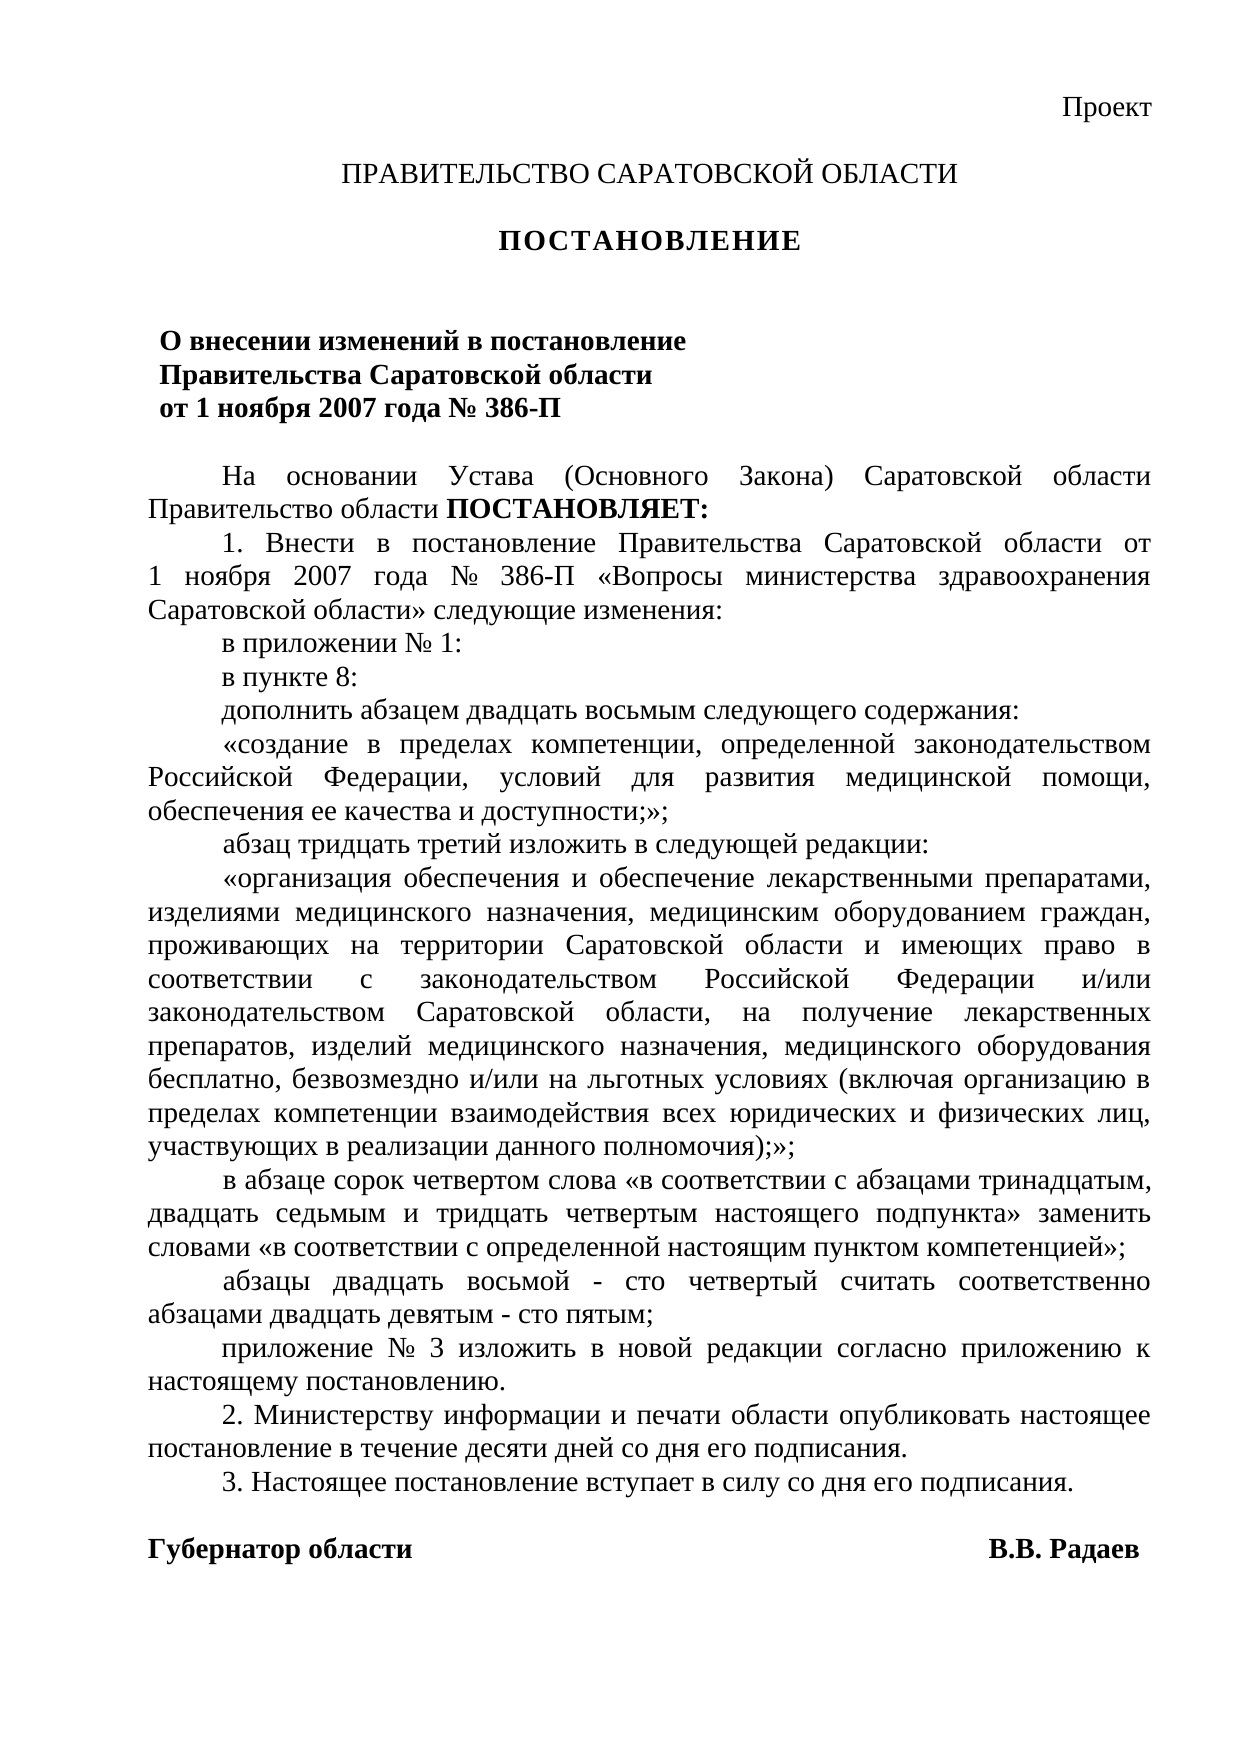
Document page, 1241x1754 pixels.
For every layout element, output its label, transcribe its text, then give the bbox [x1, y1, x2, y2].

text дополнить абзацем двадцать восьмым следующего содержания: [148, 692, 1152, 726]
text в абзаце сорок четвертом слова «в соответствии с абзацами тринадцатым, двадцать седьмым и тридцать четвертым настоящего подпункта» заменить словами «в соответствии с определенной настоящим пунктом компетенцией»; [148, 1162, 1152, 1263]
text в пункте 8: [148, 659, 1152, 692]
title ПРАВИТЕЛЬСТВО САРАТОВСКОЙ ОБЛАСТИ [148, 156, 1152, 189]
text абзац тридцать третий изложить в следующей редакции: [148, 827, 1152, 860]
text На основании Устава (Основного Закона) Саратовской области Правительство области ПОСТАНОВЛЯЕТ: [148, 458, 1152, 525]
text 1. Внести в постановление Правительства Саратовской области от 1 ноября 2007 года № 386-П «Вопросы министерства здравоохранения Саратовской области» следующие изменения: [148, 525, 1152, 625]
text Проект [148, 89, 1152, 122]
text приложение № 3 изложить в новой редакции согласно приложению к настоящему постановлению. [148, 1330, 1152, 1397]
table_header О внесении изменений в постановление Правительства Саратовской области от 1 ноября 2007 года № 386-П [148, 324, 916, 458]
text ПОСТАНОВЛЕНИЕ [148, 223, 1152, 256]
text «создание в пределах компетенции, определенной законодательством Российской Федерации, условий для развития медицинской помощи, обеспечения ее качества и доступности;»; [148, 726, 1152, 827]
text «организация обеспечения и обеспечение лекарственными препаратами, изделиями медицинского назначения, медицинским оборудованием граждан, проживающих на территории Саратовской области и имеющих право в соответствии с законодательством Российской Федерации и/или законодательством Саратовской области, на получение лекарственных препаратов, изделий медицинского назначения, медицинского оборудования бесплатно, безвозмездно и/или на льготных условиях (включая организацию в пределах компетенции взаимодействия всех юридических и физических лиц, участвующих в реализации данного полномочия);»; [148, 860, 1152, 1162]
text 2. Министерству информации и печати области опубликовать настоящее постановление в течение десяти дней со дня его подписания. [148, 1397, 1152, 1464]
text в приложении № 1: [148, 625, 1152, 659]
text Губернатор области В.В. Радаев [148, 1531, 1152, 1564]
text абзацы двадцать восьмой - сто четвертый считать соответственно абзацами двадцать девятым - сто пятым; [148, 1263, 1152, 1330]
text 3. Настоящее постановление вступает в силу со дня его подписания. [148, 1464, 1152, 1497]
